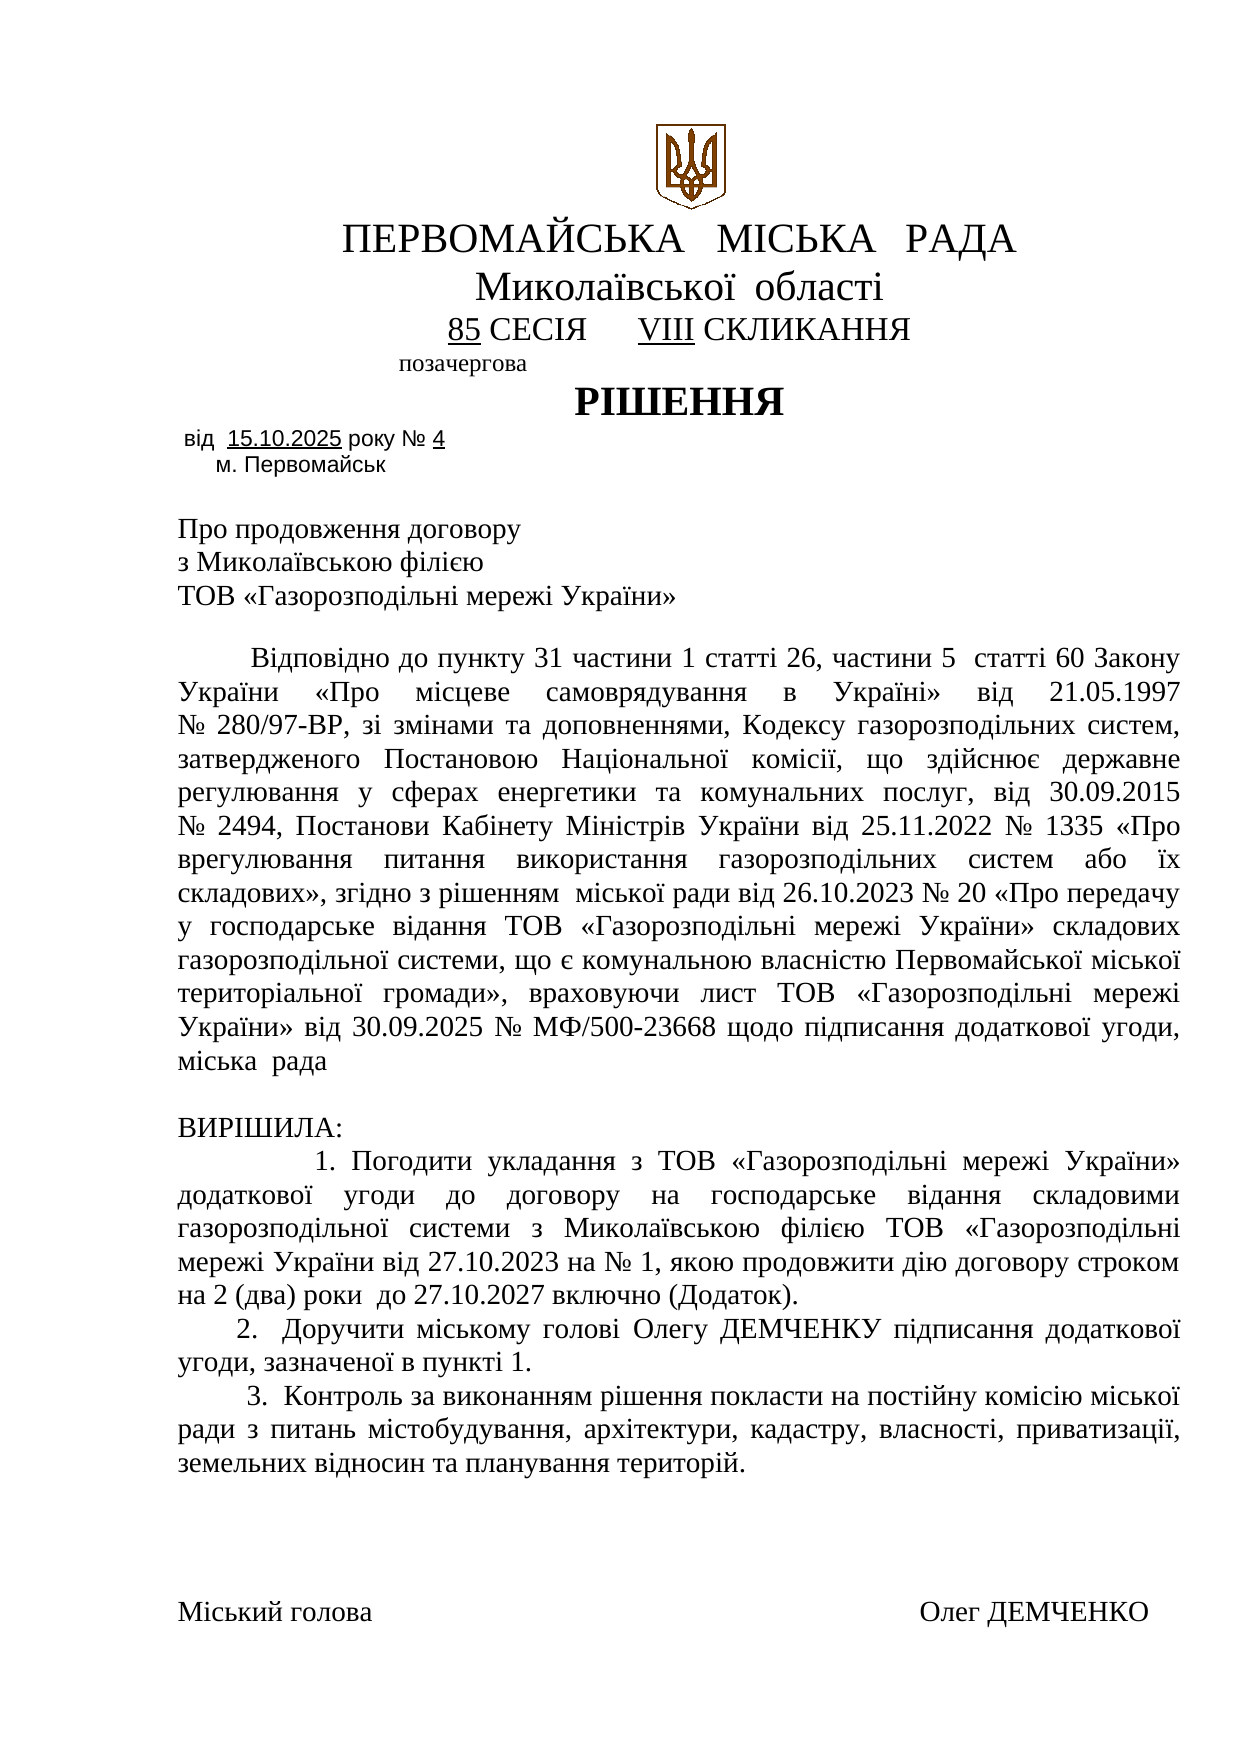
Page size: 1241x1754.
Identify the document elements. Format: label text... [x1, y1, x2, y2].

text з Миколаївською філією [177, 544, 1181, 578]
text Миколаївської області [177, 262, 1181, 309]
text 85 СЕСІЯ VIII СКЛИКАННЯ [177, 309, 1181, 348]
text Відповідно до пункту 31 частини 1 статті 26, частини 5 статті 60 Закону України «Про місцеве самоврядування в Україні» від 21.05.1997 № 280/97-ВР, зі змінами та доповненнями, Кодексу газорозподільних систем, затвердженого Постановою Національної комісії, що здійснює державне регулювання у сферах енергетики та комунальних послуг, від 30.09.2015 № 2494, Постанови Кабінету Міністрів України від 25.11.2022 № 1335 «Про врегулювання питання використання газорозподільних систем або їх складових», згідно з рішенням міської ради від 26.10.2023 № 20 «Про передачу у господарське відання ТОВ «Газорозподільні мережі України» складових газорозподільної системи, що є комунальною власністю Первомайської міської територіальної громади», враховуючи лист ТОВ «Газорозподільні мережі України» від 30.09.2025 № МФ/500-23668 щодо підписання додаткової угоди, міська рада [177, 640, 1181, 1076]
text ВИРІШИЛА: [177, 1110, 1181, 1143]
text 3. Контроль за виконанням рішення покласти на постійну комісію міської ради з питань містобудування, архітектури, кадастру, власності, приватизації, земельних відносин та планування територій. [177, 1378, 1181, 1479]
text Про продовження договору [177, 511, 1181, 544]
text РІШЕННЯ [177, 377, 1181, 424]
text позачергова [177, 348, 1181, 377]
text м. Первомайськ [177, 451, 1181, 477]
text від 15.10.2025 року № 4 [177, 424, 1181, 451]
text Міський голова Олег ДЕМЧЕНКО [177, 1594, 1181, 1627]
text 1. Погодити укладання з ТОВ «Газорозподільні мережі України» додаткової угоди до договору на господарське відання складовими газорозподільної системи з Миколаївською філією ТОВ «Газорозподільні мережі України від 27.10.2023 на № 1, якою продовжити дію договору строком на 2 (два) роки до 27.10.2027 включно (Додаток). [177, 1143, 1181, 1311]
text ТОВ «Газорозподільні мережі України» [177, 578, 1181, 611]
text 2. Доручити міському голові Олегу ДЕМЧЕНКУ підписання додаткової угоди, зазначеної в пункті 1. [177, 1311, 1181, 1378]
picture [649, 118, 733, 214]
text ПЕРВОМАЙСЬКА МІСЬКА РАДА [177, 214, 1181, 262]
